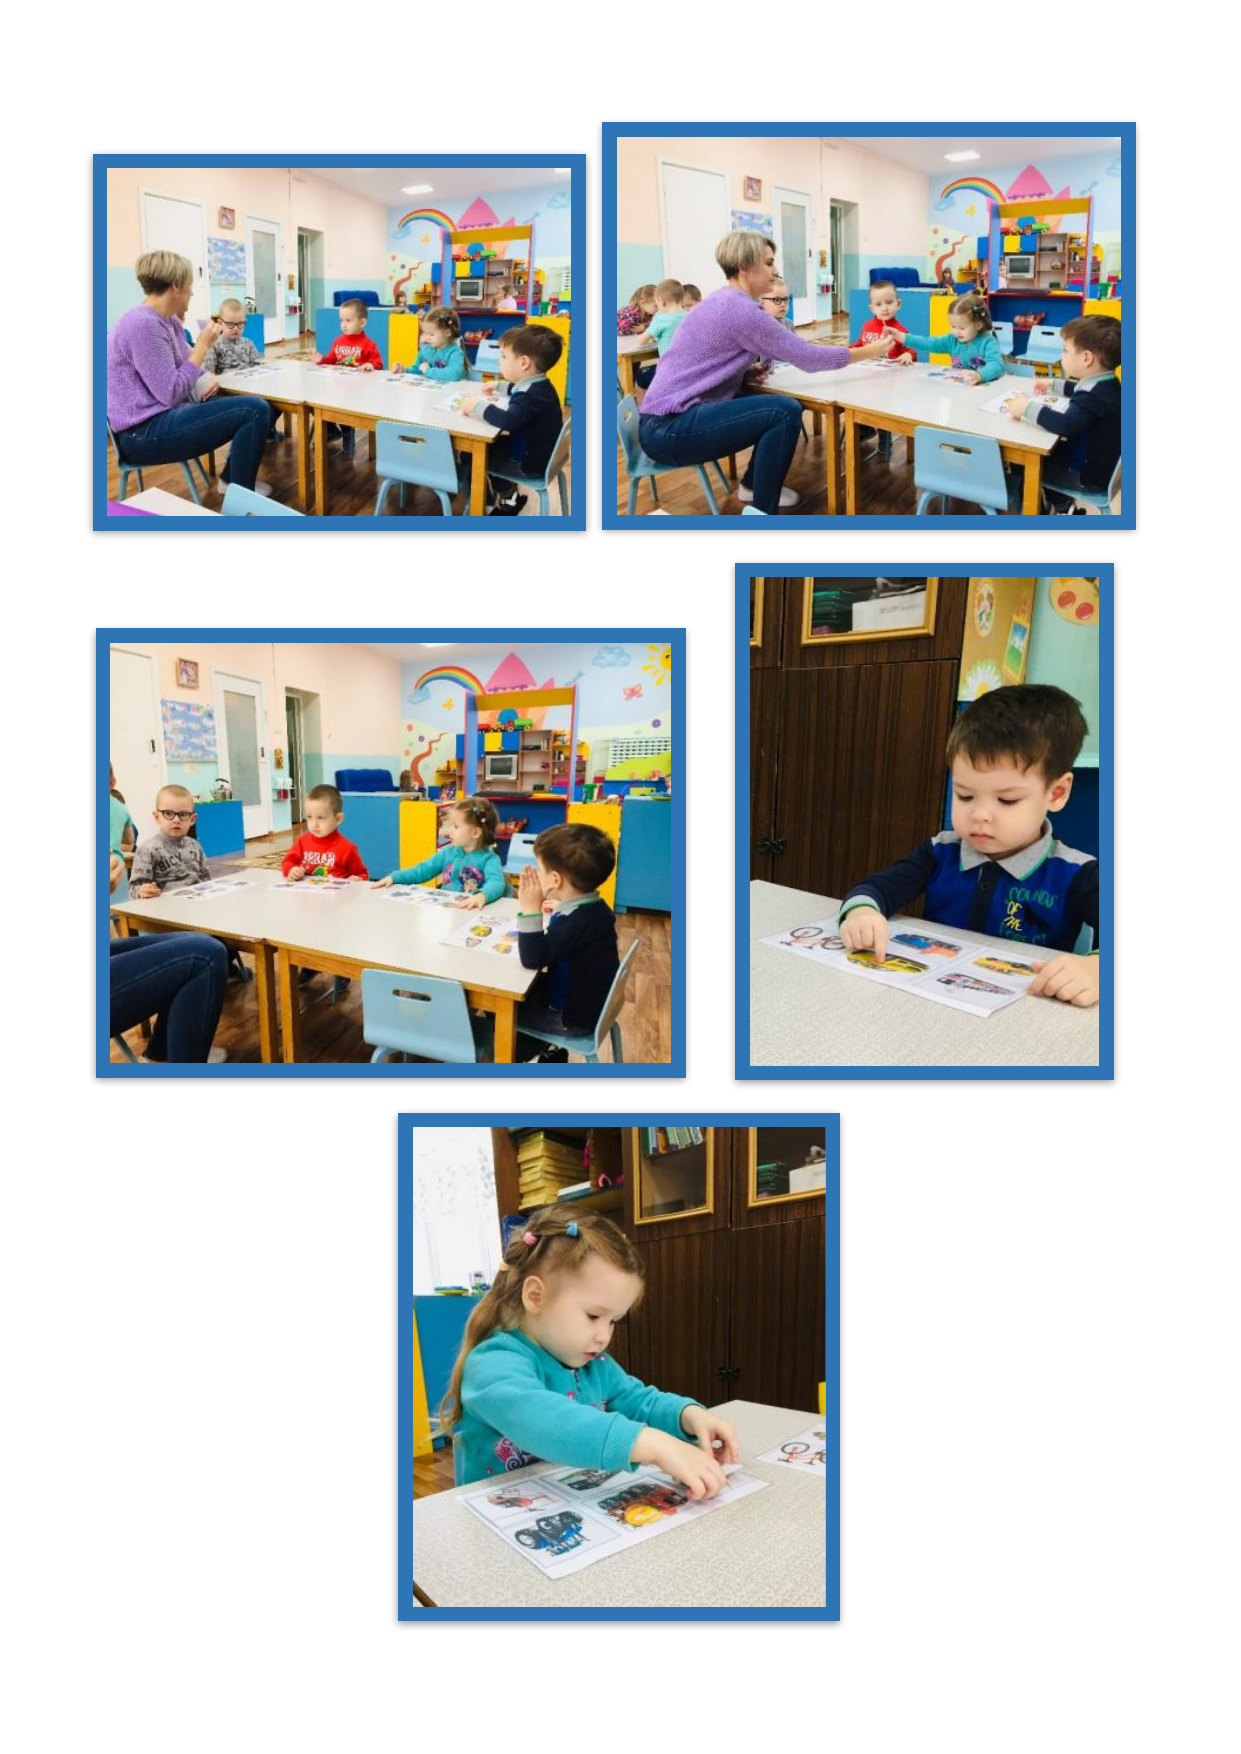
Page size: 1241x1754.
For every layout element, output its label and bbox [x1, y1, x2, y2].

picture [750, 577, 1099, 1066]
picture [413, 1127, 826, 1607]
picture [617, 137, 1121, 515]
picture [110, 643, 671, 1063]
picture [107, 168, 571, 516]
